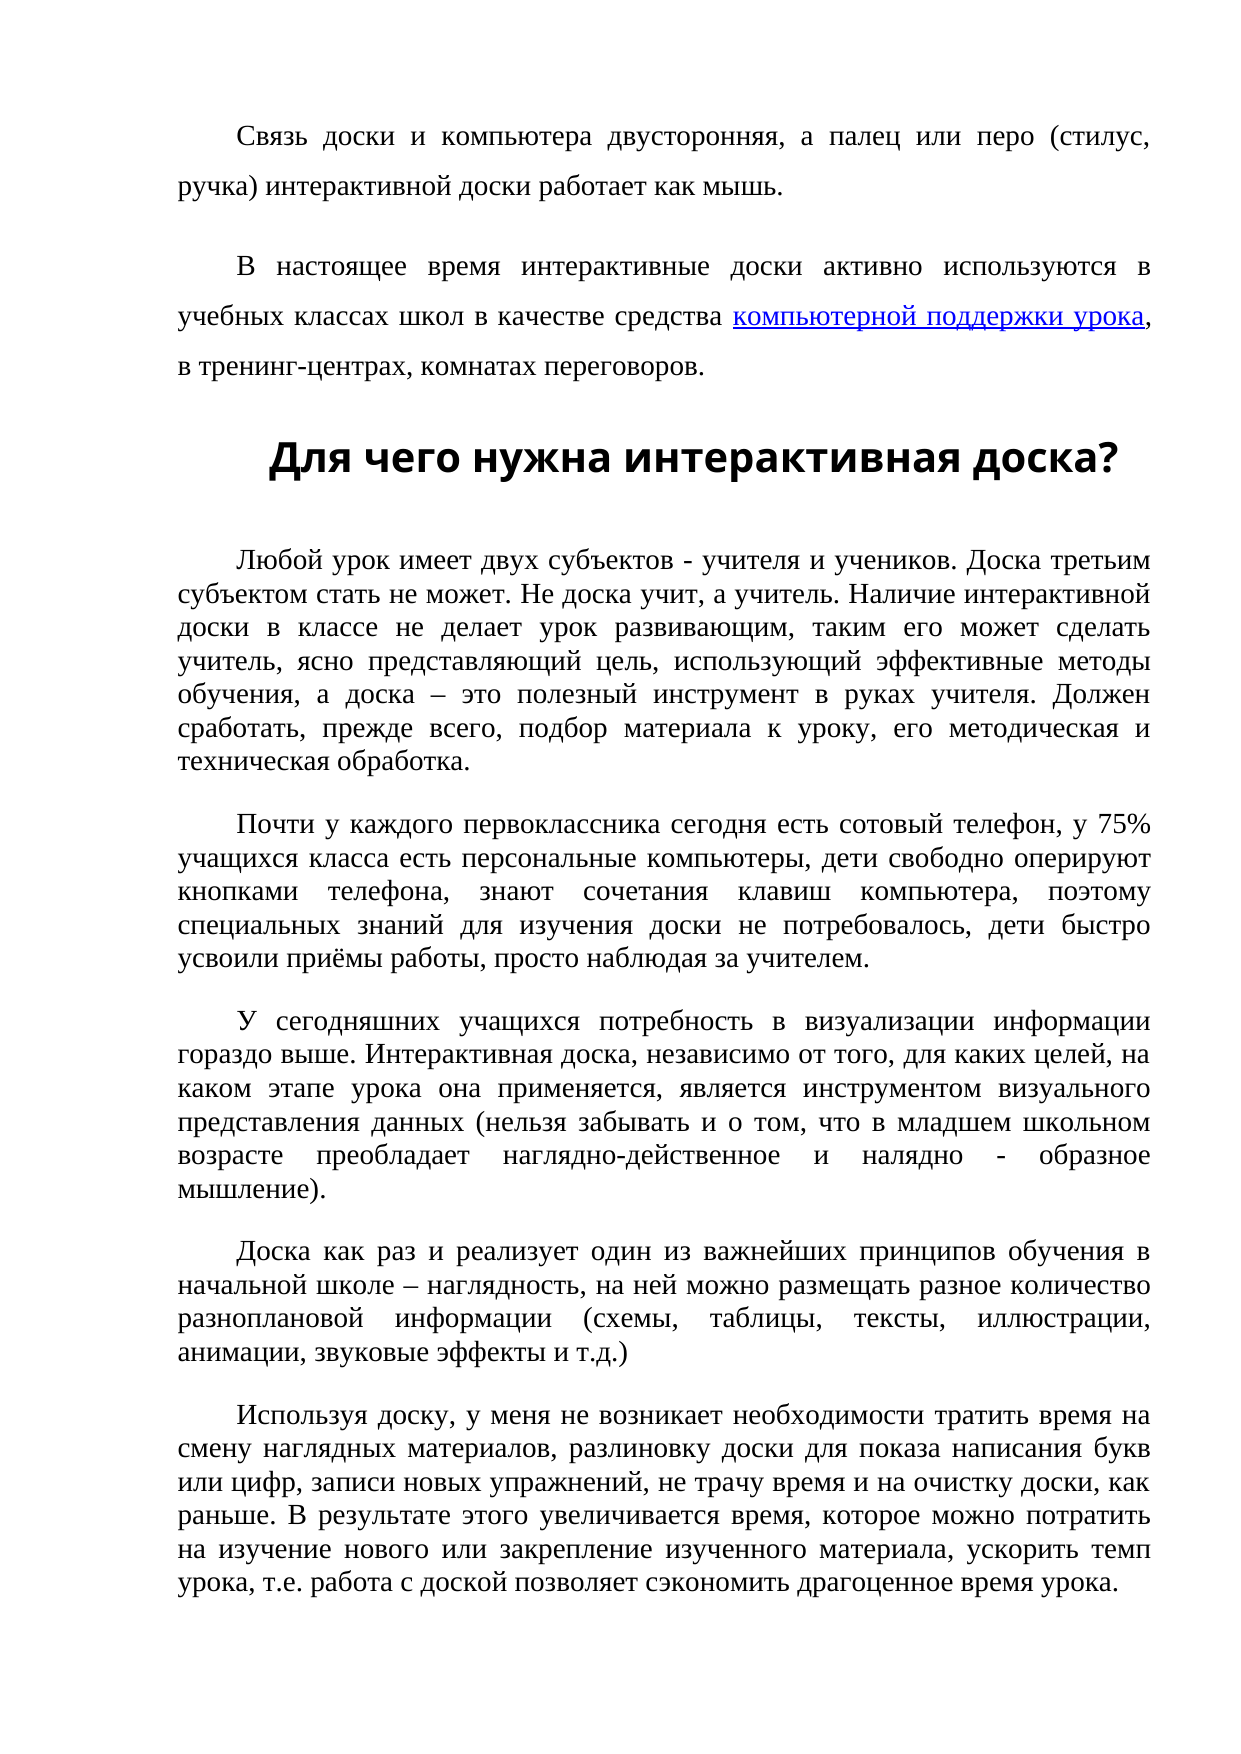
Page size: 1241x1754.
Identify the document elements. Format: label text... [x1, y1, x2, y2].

text Используя доску, у меня не возникает необходимости тратить время на смену наглядных материалов, разлиновку доски для показа написания букв или цифр, записи новых упражнений, не трачу время и на очистку доски, как раньше. В результате этого увеличивается время, которое можно потратить на изучение нового или закрепление изученного материала, ускорить темп урока, т.е. работа с доской позволяет сэкономить драгоценное время урока. [177, 1397, 1152, 1598]
text Любой урок имеет двух субъектов - учителя и учеников. Доска третьим субъектом стать не может. Не доска учит, а учитель. Наличие интерактивной доски в классе не делает урок развивающим, таким его может сделать учитель, ясно представляющий цель, использующий эффективные методы обучения, а доска – это полезный инструмент в руках учителя. Должен сработать, прежде всего, подбор материала к уроку, его методическая и техническая обработка. [177, 542, 1152, 777]
text В настоящее время интерактивные доски активно используются в учебных классах школ в качестве средства компьютерной поддержки урока, в тренинг-центрах, комнатах переговоров. [177, 248, 1152, 382]
text Почти у каждого первоклассника сегодня есть сотовый телефон, у 75% учащихся класса есть персональные компьютеры, дети свободно оперируют кнопками телефона, знают сочетания клавиш компьютера, поэтому специальных знаний для изучения доски не потребовалось, дети быстро усвоили приёмы работы, просто наблюдая за учителем. [177, 806, 1152, 974]
text Связь доски и компьютера двусторонняя, а палец или перо (стилус, ручка) интерактивной доски работает как мышь. [177, 118, 1152, 202]
text Для чего нужна интерактивная доска? [177, 428, 1152, 485]
text Доска как раз и реализует один из важнейших принципов обучения в начальной школе – наглядность, на ней можно размещать разное количество разноплановой информации (схемы, таблицы, тексты, иллюстрации, анимации, звуковые эффекты и т.д.) [177, 1233, 1152, 1368]
text У сегодняшних учащихся потребность в визуализации информации гораздо выше. Интерактивная доска, независимо от того, для каких целей, на каком этапе урока она применяется, является инструментом визуального представления данных (нельзя забывать и о том, что в младшем школьном возрасте преобладает наглядно-действенное и налядно - образное мышление). [177, 1003, 1152, 1204]
